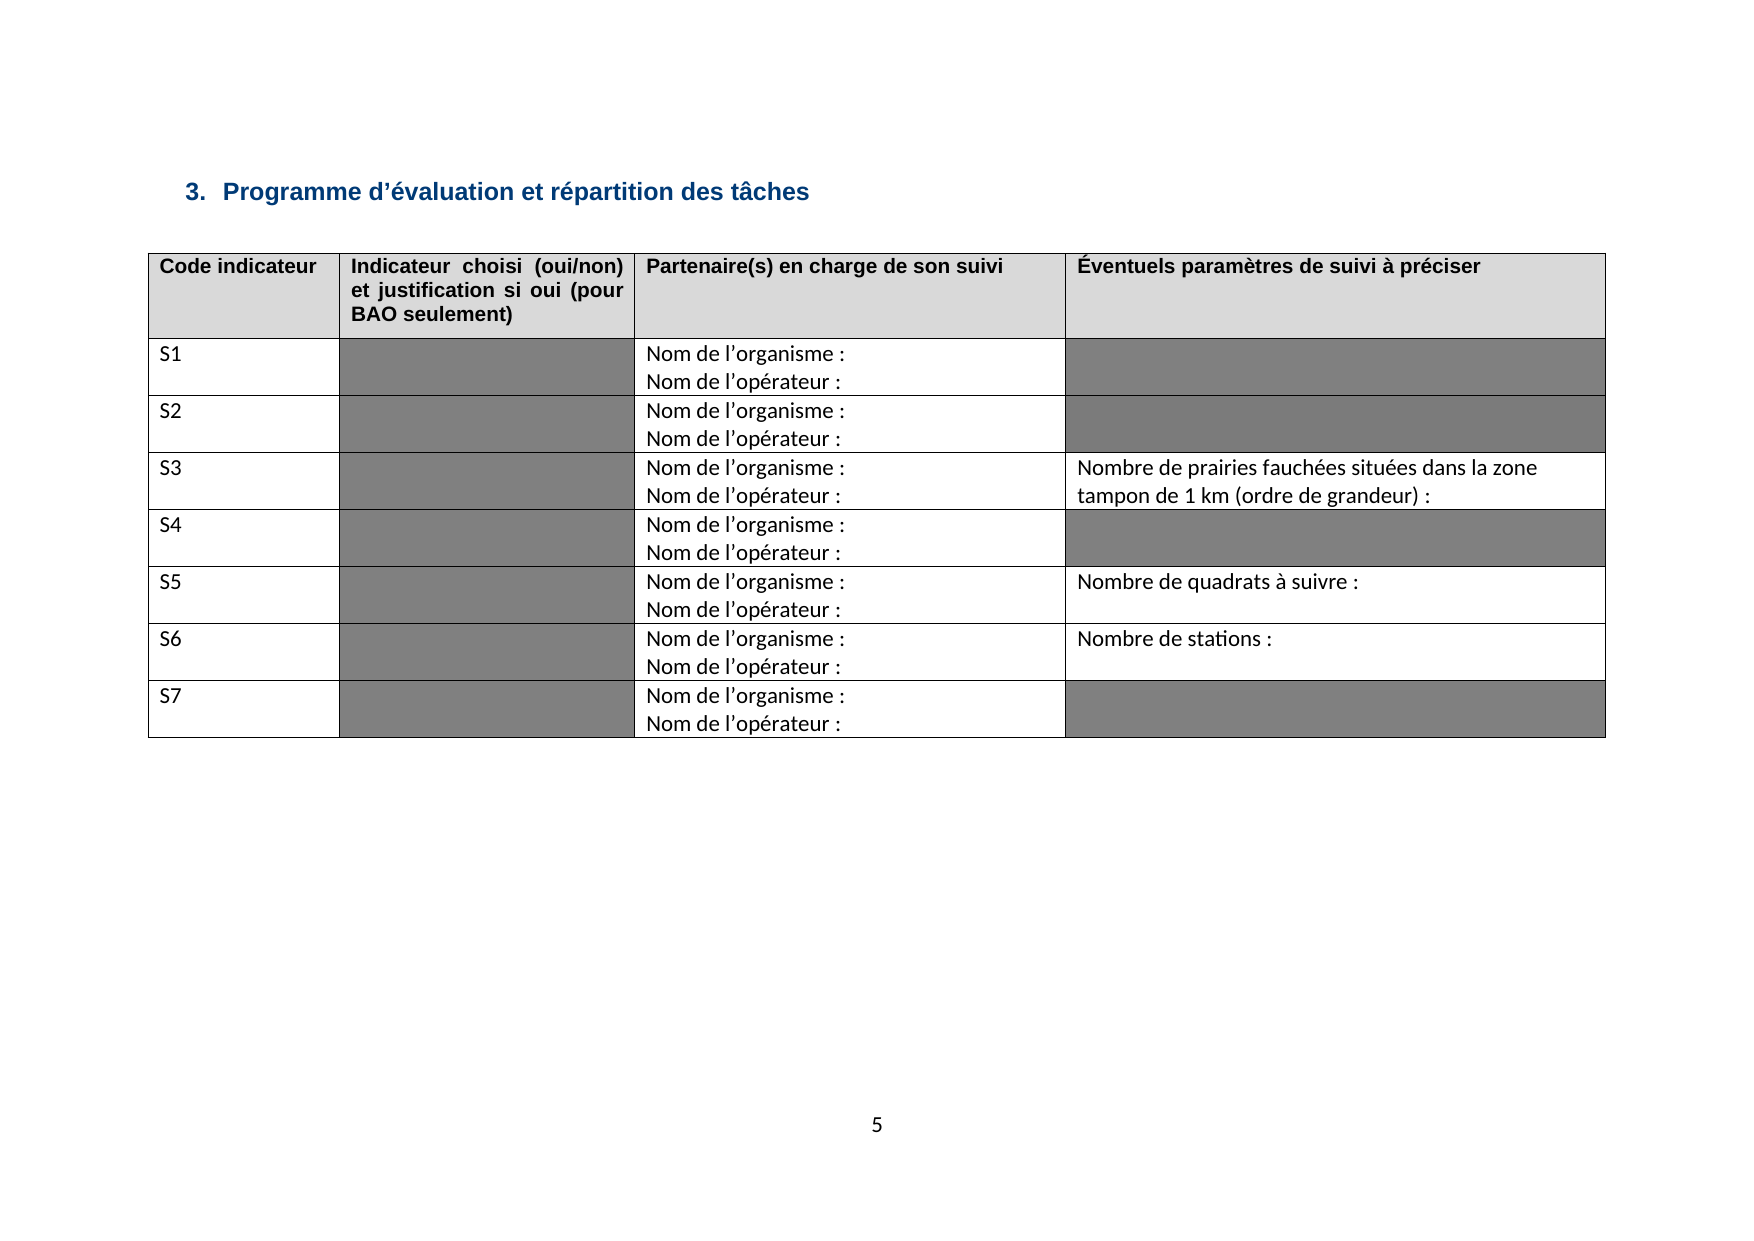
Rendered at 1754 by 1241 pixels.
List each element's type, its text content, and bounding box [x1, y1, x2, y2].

table_header Éventuels paramètres de suivi à préciser [1066, 254, 1605, 338]
table_cell S1 [149, 339, 339, 395]
table_header Partenaire(s) en charge de son suivi [635, 254, 1065, 338]
table_cell Nom de l’organisme : Nom de l’opérateur : [635, 453, 1065, 509]
table_cell S2 [149, 396, 339, 452]
table_cell Nom de l’organisme : Nom de l’opérateur : [635, 681, 1065, 737]
table_cell S5 [149, 567, 339, 623]
table_cell [340, 567, 634, 623]
table_header Code indicateur [149, 254, 339, 338]
table_cell Nom de l’organisme : Nom de l’opérateur : [635, 339, 1065, 395]
table_cell [340, 681, 634, 737]
table_cell [340, 396, 634, 452]
table_cell Nom de l’organisme : Nom de l’opérateur : [635, 624, 1065, 680]
table_cell S6 [149, 624, 339, 680]
table_cell Nombre de prairies fauchées situées dans la zone tampon de 1 km (ordre de grandeur) : [1066, 453, 1605, 509]
table_cell [1066, 396, 1605, 452]
table_header Indicateur choisi (oui/non) et justification si oui (pour BAO seulement) [340, 254, 634, 338]
table_cell Nombre de quadrats à suivre : [1066, 567, 1605, 623]
list Programme d’évaluation et répartition des tâches [185, 177, 1603, 206]
table_cell [1066, 510, 1605, 566]
table_cell [1066, 339, 1605, 395]
table_cell [1066, 681, 1605, 737]
table_cell [340, 624, 634, 680]
table_cell S3 [149, 453, 339, 509]
table_cell Nom de l’organisme : Nom de l’opérateur : [635, 567, 1065, 623]
table_cell S4 [149, 510, 339, 566]
table_cell Nombre de stations : [1066, 624, 1605, 680]
table_cell [340, 339, 634, 395]
table_cell [340, 510, 634, 566]
table_cell Nom de l’organisme : Nom de l’opérateur : [635, 510, 1065, 566]
table_cell Nom de l’organisme : Nom de l’opérateur : [635, 396, 1065, 452]
table_cell S7 [149, 681, 339, 737]
table_cell [340, 453, 634, 509]
